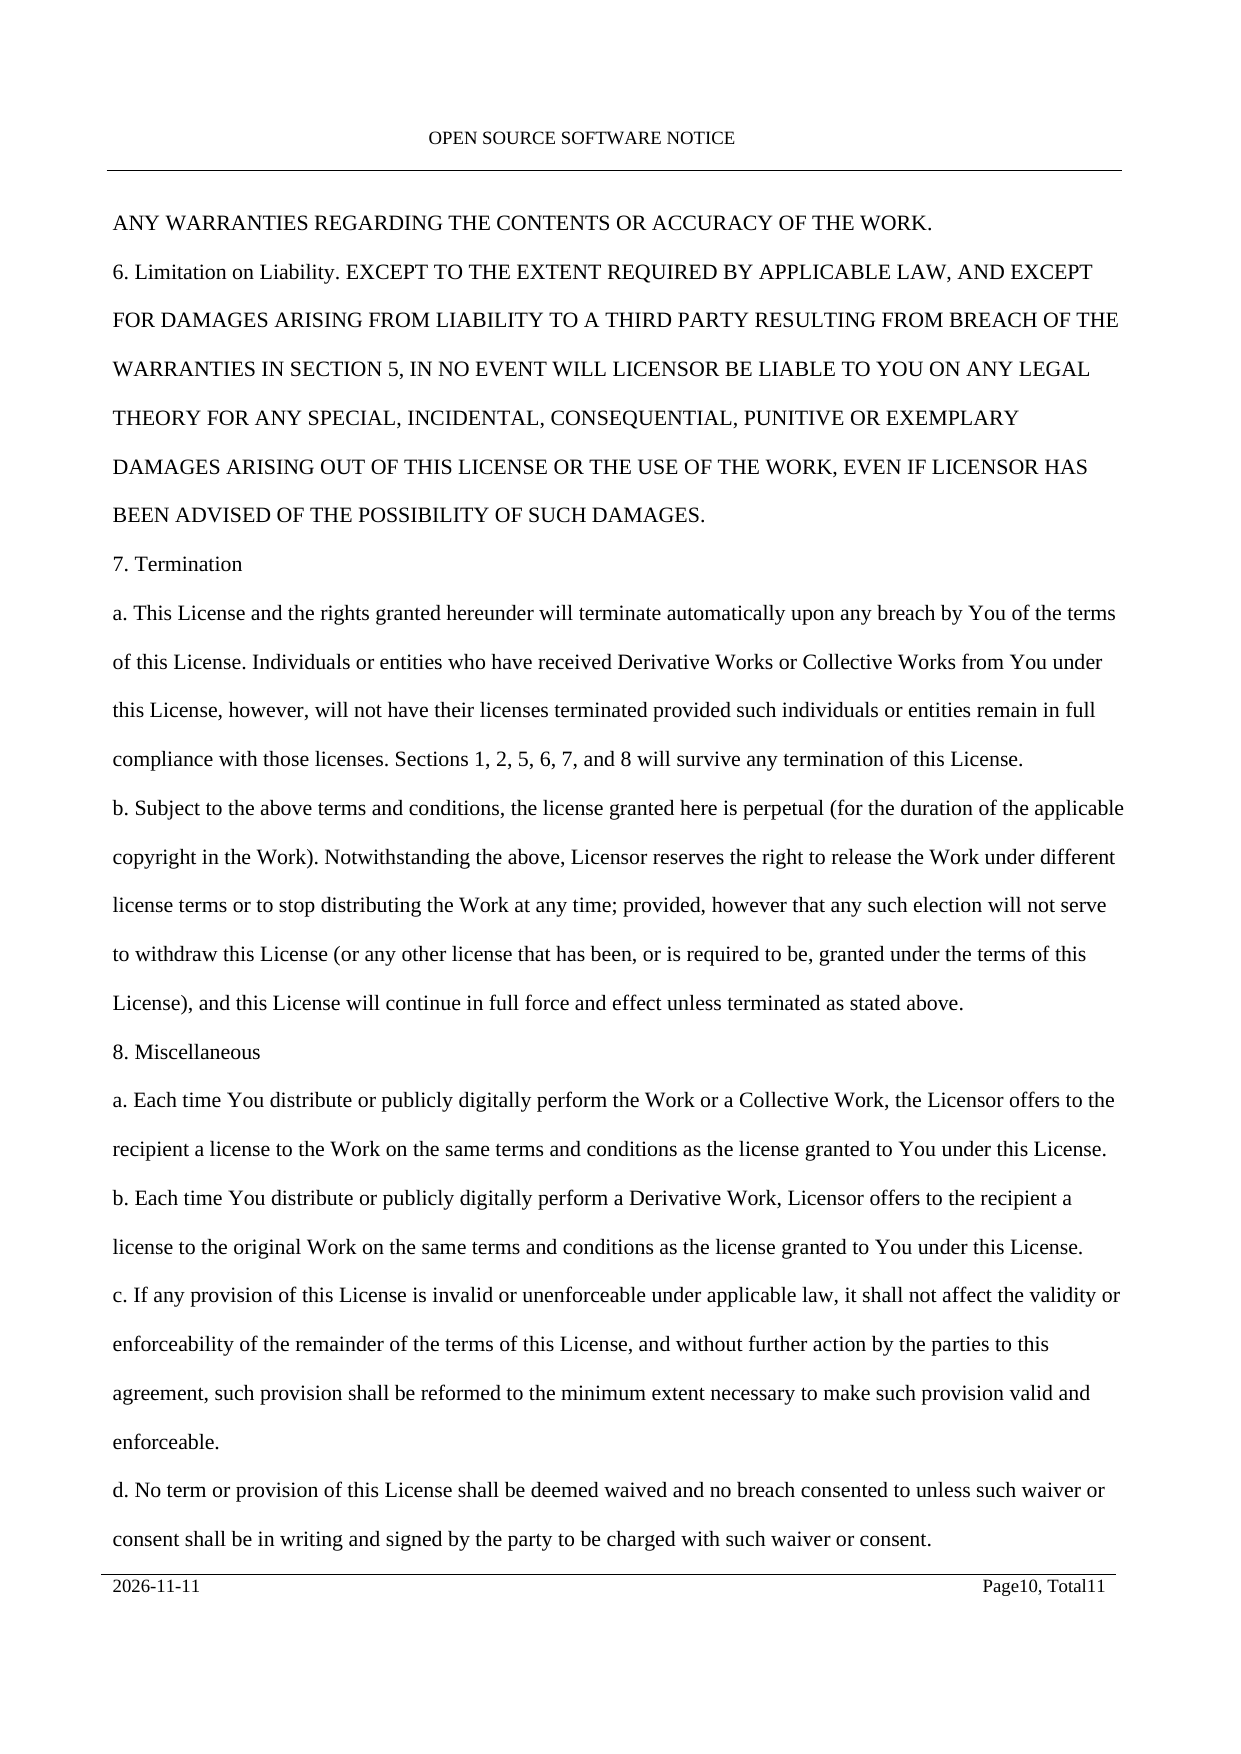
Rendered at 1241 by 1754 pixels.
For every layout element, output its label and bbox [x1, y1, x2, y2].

text [112, 206, 1128, 1555]
